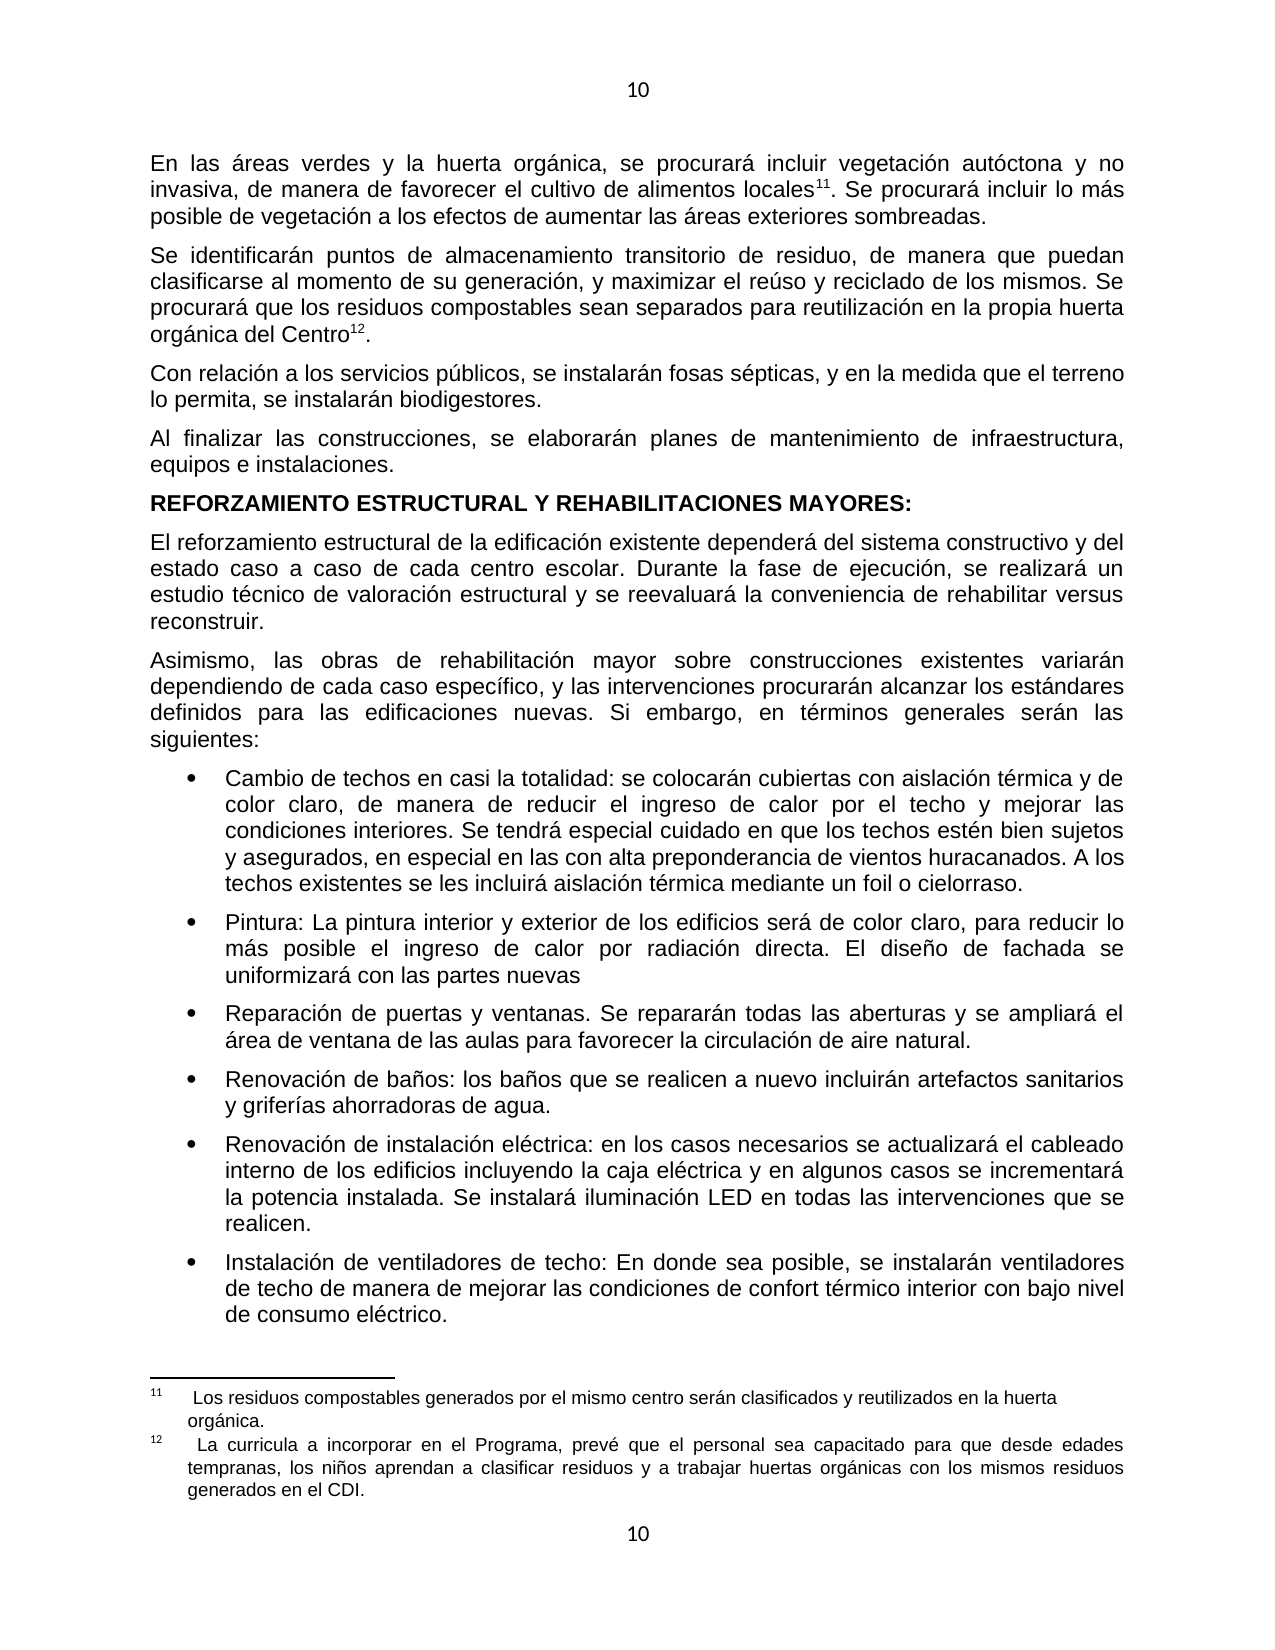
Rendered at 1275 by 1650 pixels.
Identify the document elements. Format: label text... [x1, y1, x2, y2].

list El reforzamiento estructural de la edificación existente dependerá del sistema constructivo y del estado caso a caso de cada centro escolar. Durante la fase de ejecución, se realizará un estudio técnico de valoración estructural y se reevaluará la conveniencia de rehabilitar versus reconstruir. [150, 529, 1125, 634]
list En las áreas verdes y la huerta orgánica, se procurará incluir vegetación autóctona y no invasiva, de manera de favorecer el cultivo de alimentos locales. Se procurará incluir lo más posible de vegetación a los efectos de aumentar las áreas exteriores sombreadas. [150, 150, 1125, 229]
list Renovación de baños: los baños que se realicen a nuevo incluirán artefactos sanitarios y griferías ahorradoras de agua. [187, 1066, 1125, 1118]
list Renovación de instalación eléctrica: en los casos necesarios se actualizará el cableado interno de los edificios incluyendo la caja eléctrica y en algunos casos se incrementará la potencia instalada. Se instalará iluminación LED en todas las intervenciones que se realicen. [187, 1131, 1125, 1236]
list Instalación de ventiladores de techo: En donde sea posible, se instalarán ventiladores de techo de manera de mejorar las condiciones de confort térmico interior con bajo nivel de consumo eléctrico. [187, 1249, 1125, 1328]
list Reparación de puertas y ventanas. Se repararán todas las aberturas y se ampliará el área de ventana de las aulas para favorecer la circulación de aire natural. [187, 1000, 1125, 1053]
list Asimismo, las obras de rehabilitación mayor sobre construcciones existentes variarán dependiendo de cada caso específico, y las intervenciones procurarán alcanzar los estándares definidos para las edificaciones nuevas. Si embargo, en términos generales serán las siguientes: [150, 647, 1125, 752]
list Con relación a los servicios públicos, se instalarán fosas sépticas, y en la medida que el terreno lo permita, se instalarán biodigestores. [150, 359, 1125, 412]
list Al finalizar las construcciones, se elaborarán planes de mantenimiento de infraestructura, equipos e instalaciones. [150, 425, 1125, 477]
list Se identificarán puntos de almacenamiento transitorio de residuo, de manera que puedan clasificarse al momento de su generación, y maximizar el reúso y reciclado de los mismos. Se procurará que los residuos compostables sean separados para reutilización en la propia huerta orgánica del Centro. [150, 242, 1125, 347]
list REFORZAMIENTO ESTRUCTURAL Y REHABILITACIONES MAYORES: [150, 490, 1125, 516]
list Pintura: La pintura interior y exterior de los edificios será de color claro, para reducir lo más posible el ingreso de calor por radiación directa. El diseño de fachada se uniformizará con las partes nuevas [187, 909, 1125, 988]
list Cambio de techos en casi la totalidad: se colocarán cubiertas con aislación térmica y de color claro, de manera de reducir el ingreso de calor por el techo y mejorar las condiciones interiores. Se tendrá especial cuidado en que los techos estén bien sujetos y asegurados, en especial en las con alta preponderancia de vientos huracanados. A los techos existentes se les incluirá aislación térmica mediante un foil o cielorraso. [187, 764, 1125, 896]
